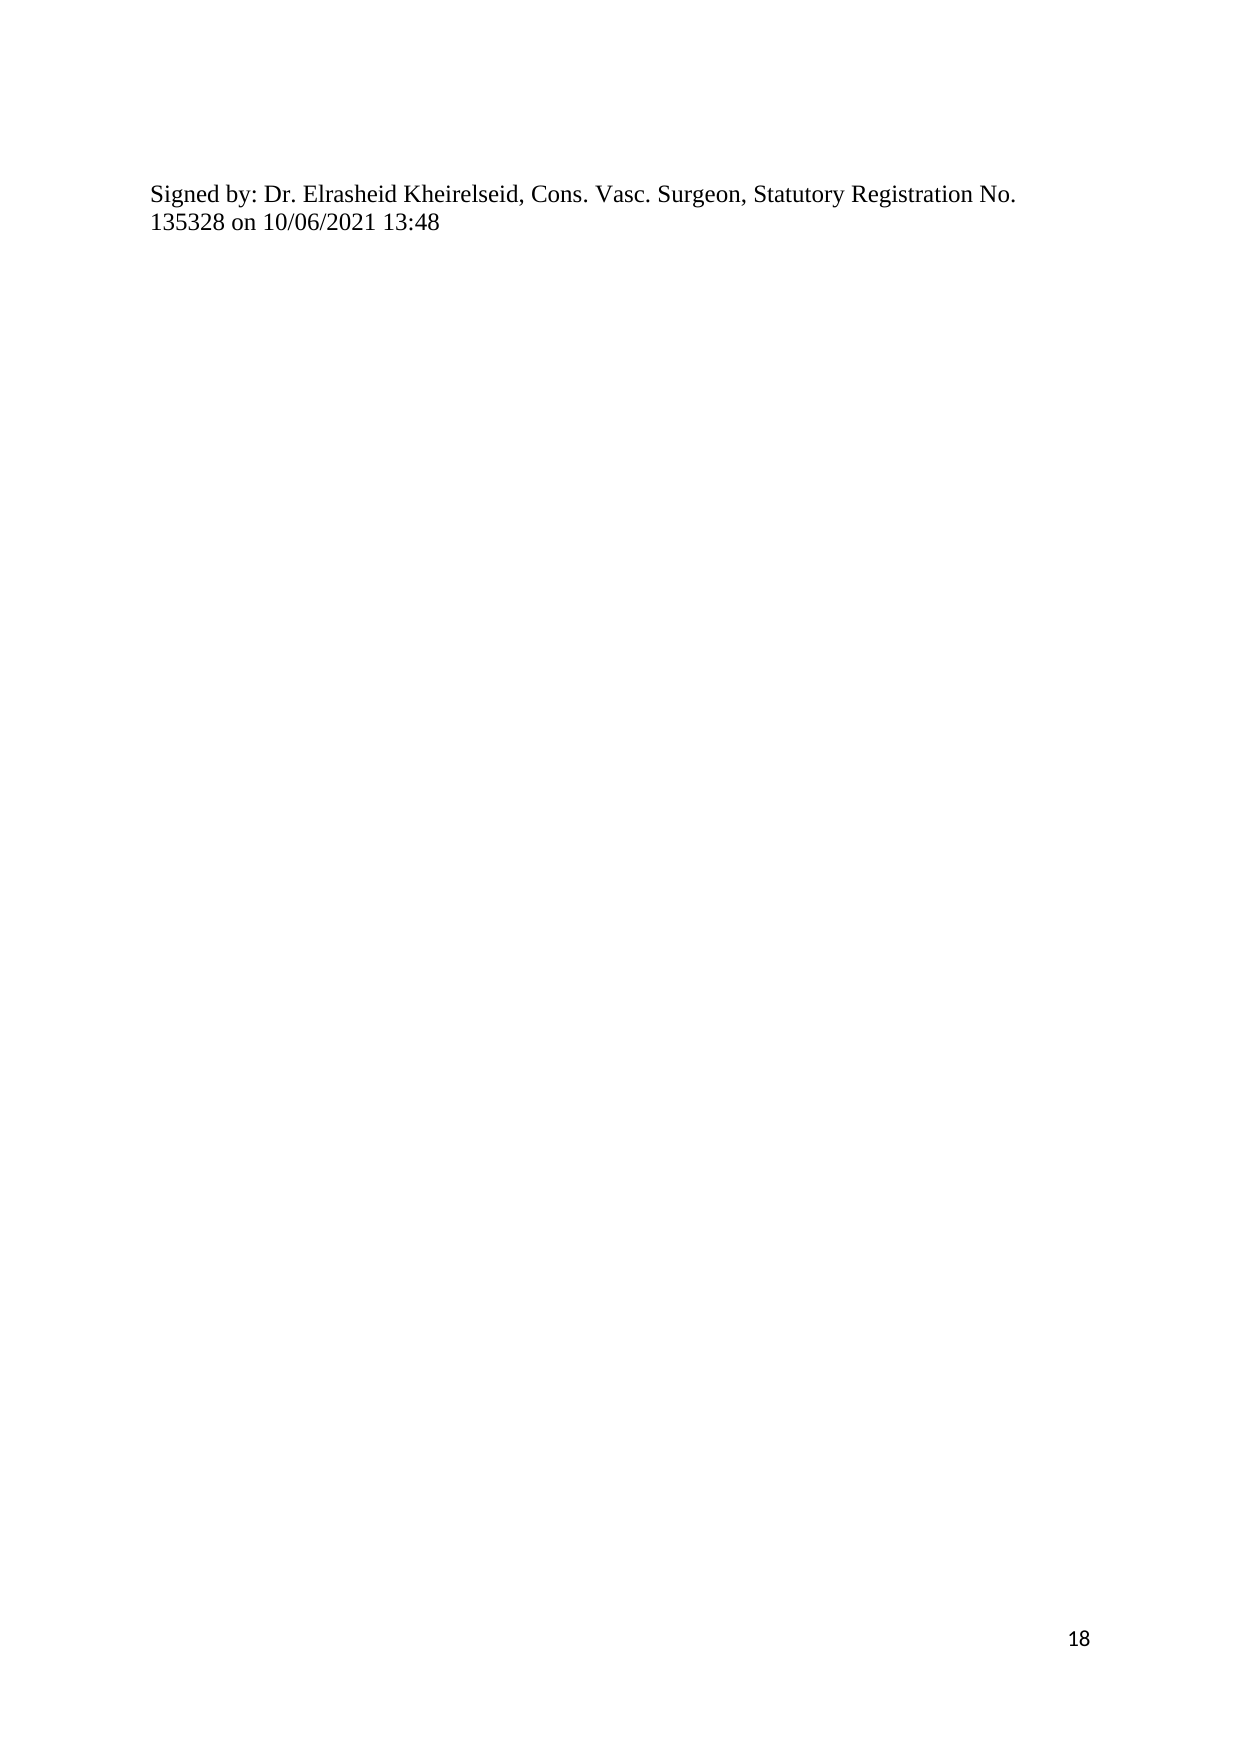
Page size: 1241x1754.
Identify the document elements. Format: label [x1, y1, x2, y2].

text [150, 150, 1090, 236]
